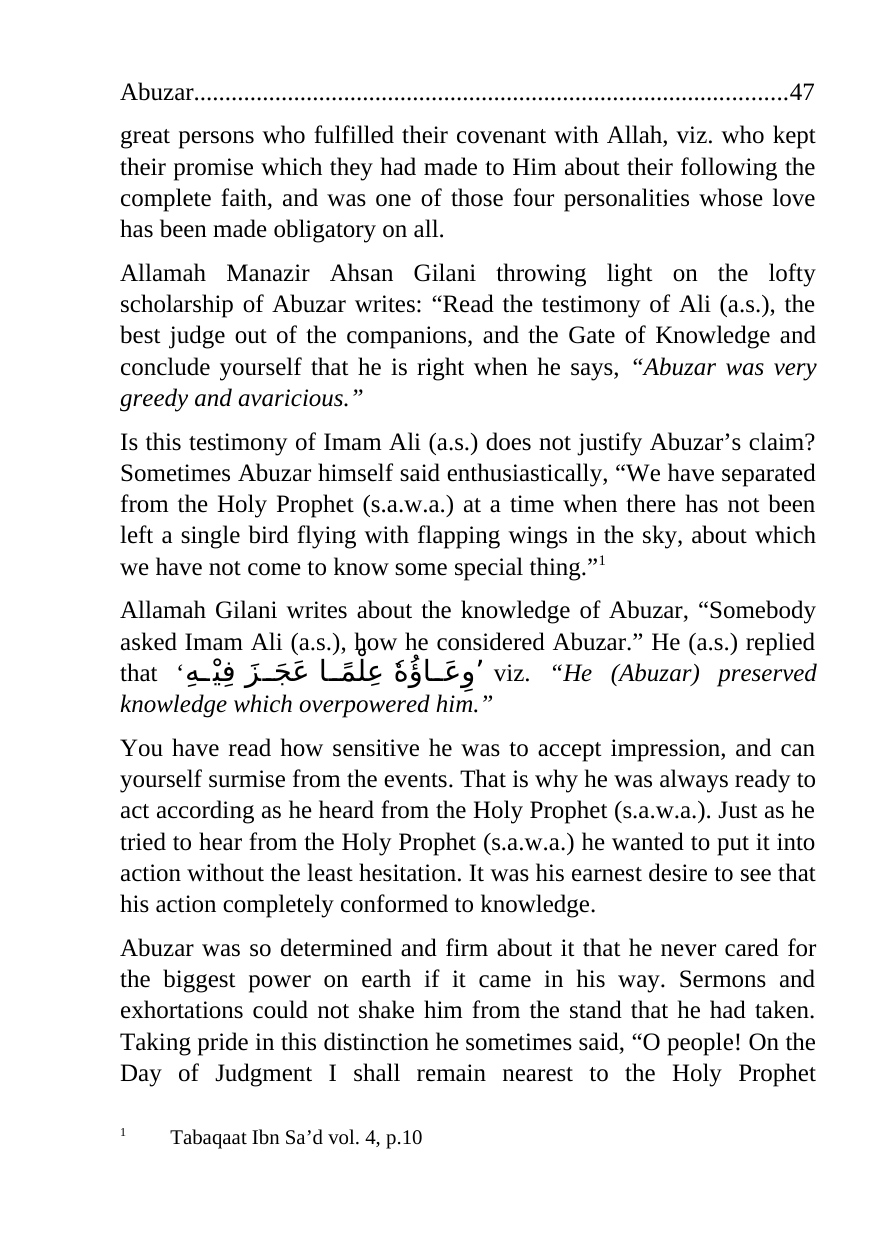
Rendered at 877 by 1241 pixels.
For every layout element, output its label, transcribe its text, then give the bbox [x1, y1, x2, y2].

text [120, 931, 817, 1087]
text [120, 119, 817, 244]
text Allamah Gilani writes about the knowledge of Abuzar, “Somebody asked Imam Ali (a.s.), how he considered Abuzar.” He (a.s.) replied that ‘وِعَاؤُهٗ عِلْمًا عَجَزَ فِيْهِ‏’ viz. “He (Abuzar) preserved knowledge which overpowered him.” [120, 594, 817, 719]
text Is this testimony of Imam Ali (a.s.) does not justify Abuzar’s claim? Sometimes Abuzar himself said enthusiastically, “We have separated from the Holy Prophet (s.a.w.a.) at a time when there has not been left a single bird flying with flapping wings in the sky, about which we have not come to know some special thing.” [120, 425, 817, 581]
text You have read how sensitive he was to accept impression, and can yourself surmise from the events. That is why he was always ready to act according as he heard from the Holy Prophet (s.a.w.a.). Just as he tried to hear from the Holy Prophet (s.a.w.a.) he wanted to put it into action without the least hesitation. It was his earnest desire to see that his action completely conformed to knowledge. [120, 731, 817, 919]
text Allamah Manazir Ahsan Gilani throwing light on the lofty scholarship of Abuzar writes: “Read the testimony of Ali (a.s.), the best judge out of the companions, and the Gate of Knowledge and conclude yourself that he is right when he says, “Abuzar was very greedy and avaricious.” [120, 256, 817, 412]
